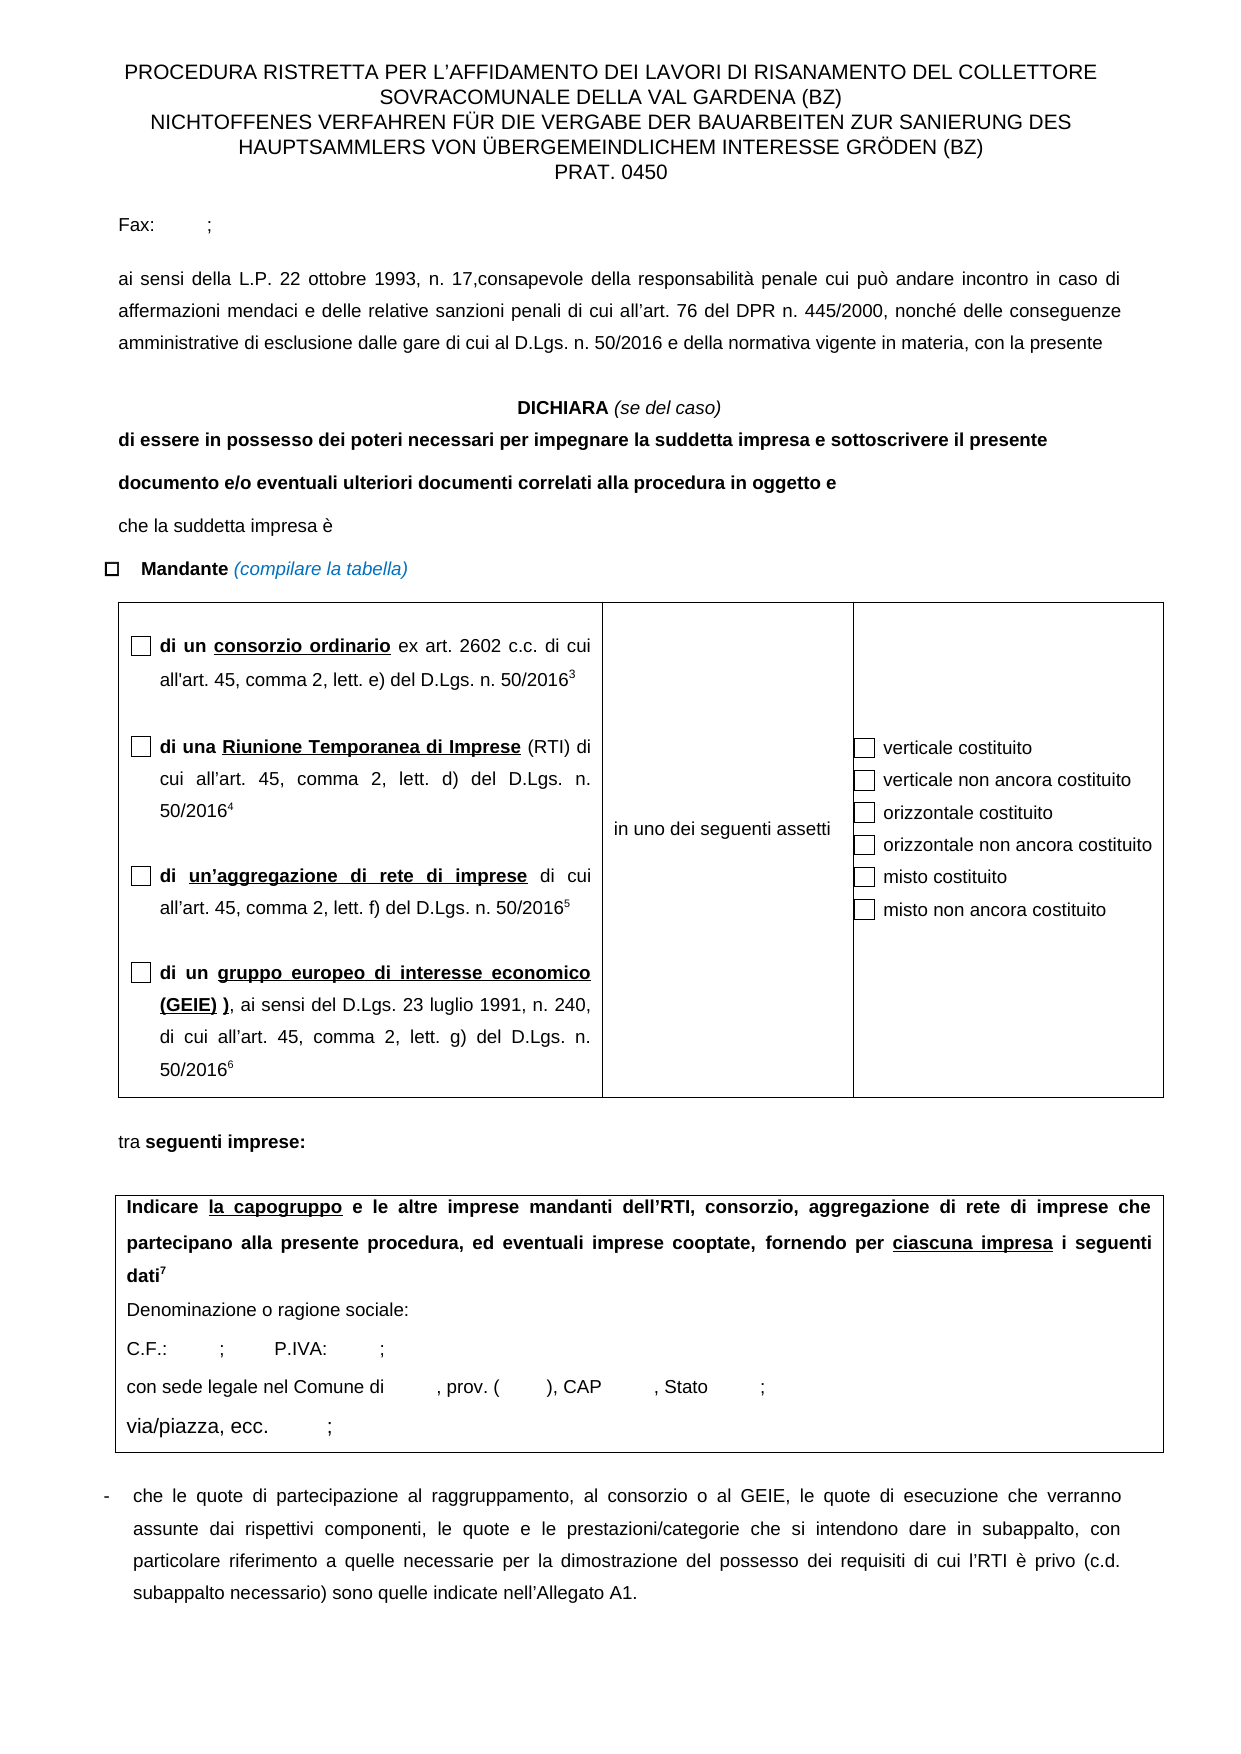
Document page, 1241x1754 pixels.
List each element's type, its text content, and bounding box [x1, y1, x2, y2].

text Fax: ; [118, 214, 1122, 235]
table_header verticale costituito verticale non ancora costituito orizzontale costituito orizzontale non ancora costituito misto costituito misto non ancora costituito [854, 603, 1163, 1097]
text che la suddetta impresa è [118, 515, 1122, 537]
text DICHIARA (se del caso) [118, 397, 1122, 418]
text di essere in possesso dei poteri necessari per impegnare la suddetta impresa e sottoscrivere il presente documento e/o eventuali ulteriori documenti correlati alla procedura in oggetto e [118, 429, 1122, 493]
text tra seguenti imprese: [118, 1131, 1122, 1152]
text ai sensi della L.P. 22 ottobre 1993, n. 17,consapevole della responsabilità penale cui può andare incontro in caso di affermazioni mendaci e delle relative sanzioni penali di cui all’art. 76 del DPR n. 445/2000, nonché delle conseguenze amministrative di esclusione dalle gare di cui al D.Lgs. n. 50/2016 e della normativa vigente in materia, con la presente [118, 267, 1122, 353]
table_header di un consorzio ordinario ex art. 2602 c.c. di cui all'art. 45, comma 2, lett. e) del D.Lgs. n. 50/2016 di una Riunione Temporanea di Imprese () di cui all’art. 45, comma 2, lett. d) del D.Lgs. n. 50/2016 di un’aggregazione di rete di imprese di cui all’art. 45, comma 2, lett. f) del D.Lgs. n. 50/2016 di un gruppo europeo di interesse economico (GEIE) ), ai sensi del D.Lgs. 23 luglio 1991, n. 240, di cui all’art. 45, comma 2, lett. g) del D.Lgs. n. 50/2016 [119, 603, 602, 1097]
list Mandante (compilare la tabella) [103, 558, 1122, 580]
list che le quote di partecipazione al raggruppamento, al consorzio o al GEIE, le quote di esecuzione che verranno assunte dai rispettivi componenti, le quote e le prestazioni/categorie che si intendono dare in subappalto, con particolare riferimento a quelle necessarie per la dimostrazione del possesso dei requisiti di cui l’RTI è privo (c.d. subappalto necessario) sono quelle indicate nell’Allegato A1. [103, 1485, 1122, 1603]
table_header in uno dei seguenti assetti [603, 603, 853, 1097]
table_header Indicare la capogruppo e le altre imprese mandanti dell’, consorzio, aggregazione di rete di imprese che partecipano alla presente procedura, ed eventuali imprese cooptate, fornendo per ciascuna impresa i seguenti dati Denominazione o ragione sociale: C.F.: ; P.IVA: ; con sede legale nel Comune di , prov. ( ), , Stato ; via/piazza, ecc. ; [116, 1196, 1163, 1452]
